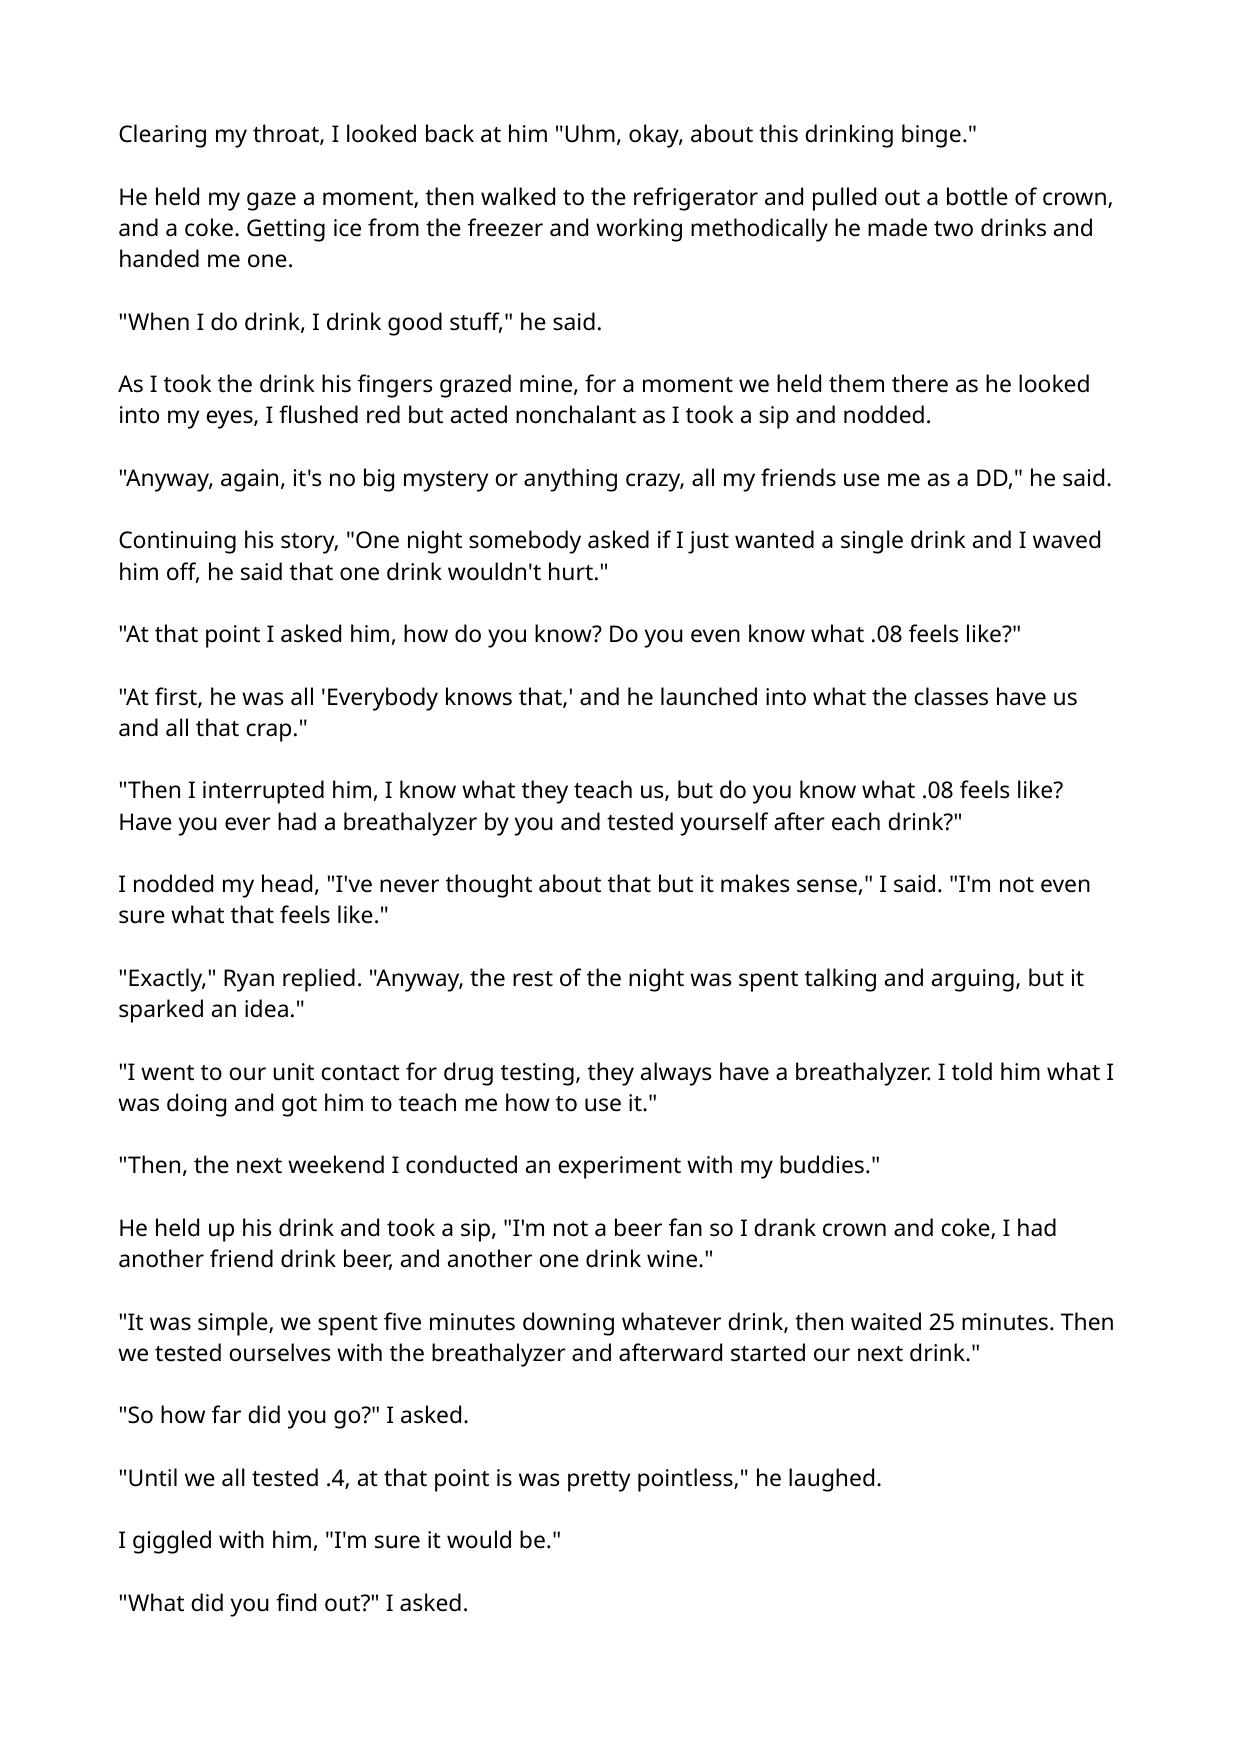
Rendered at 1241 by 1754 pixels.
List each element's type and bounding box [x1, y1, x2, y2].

text [118, 868, 1122, 1618]
text [118, 118, 1122, 837]
